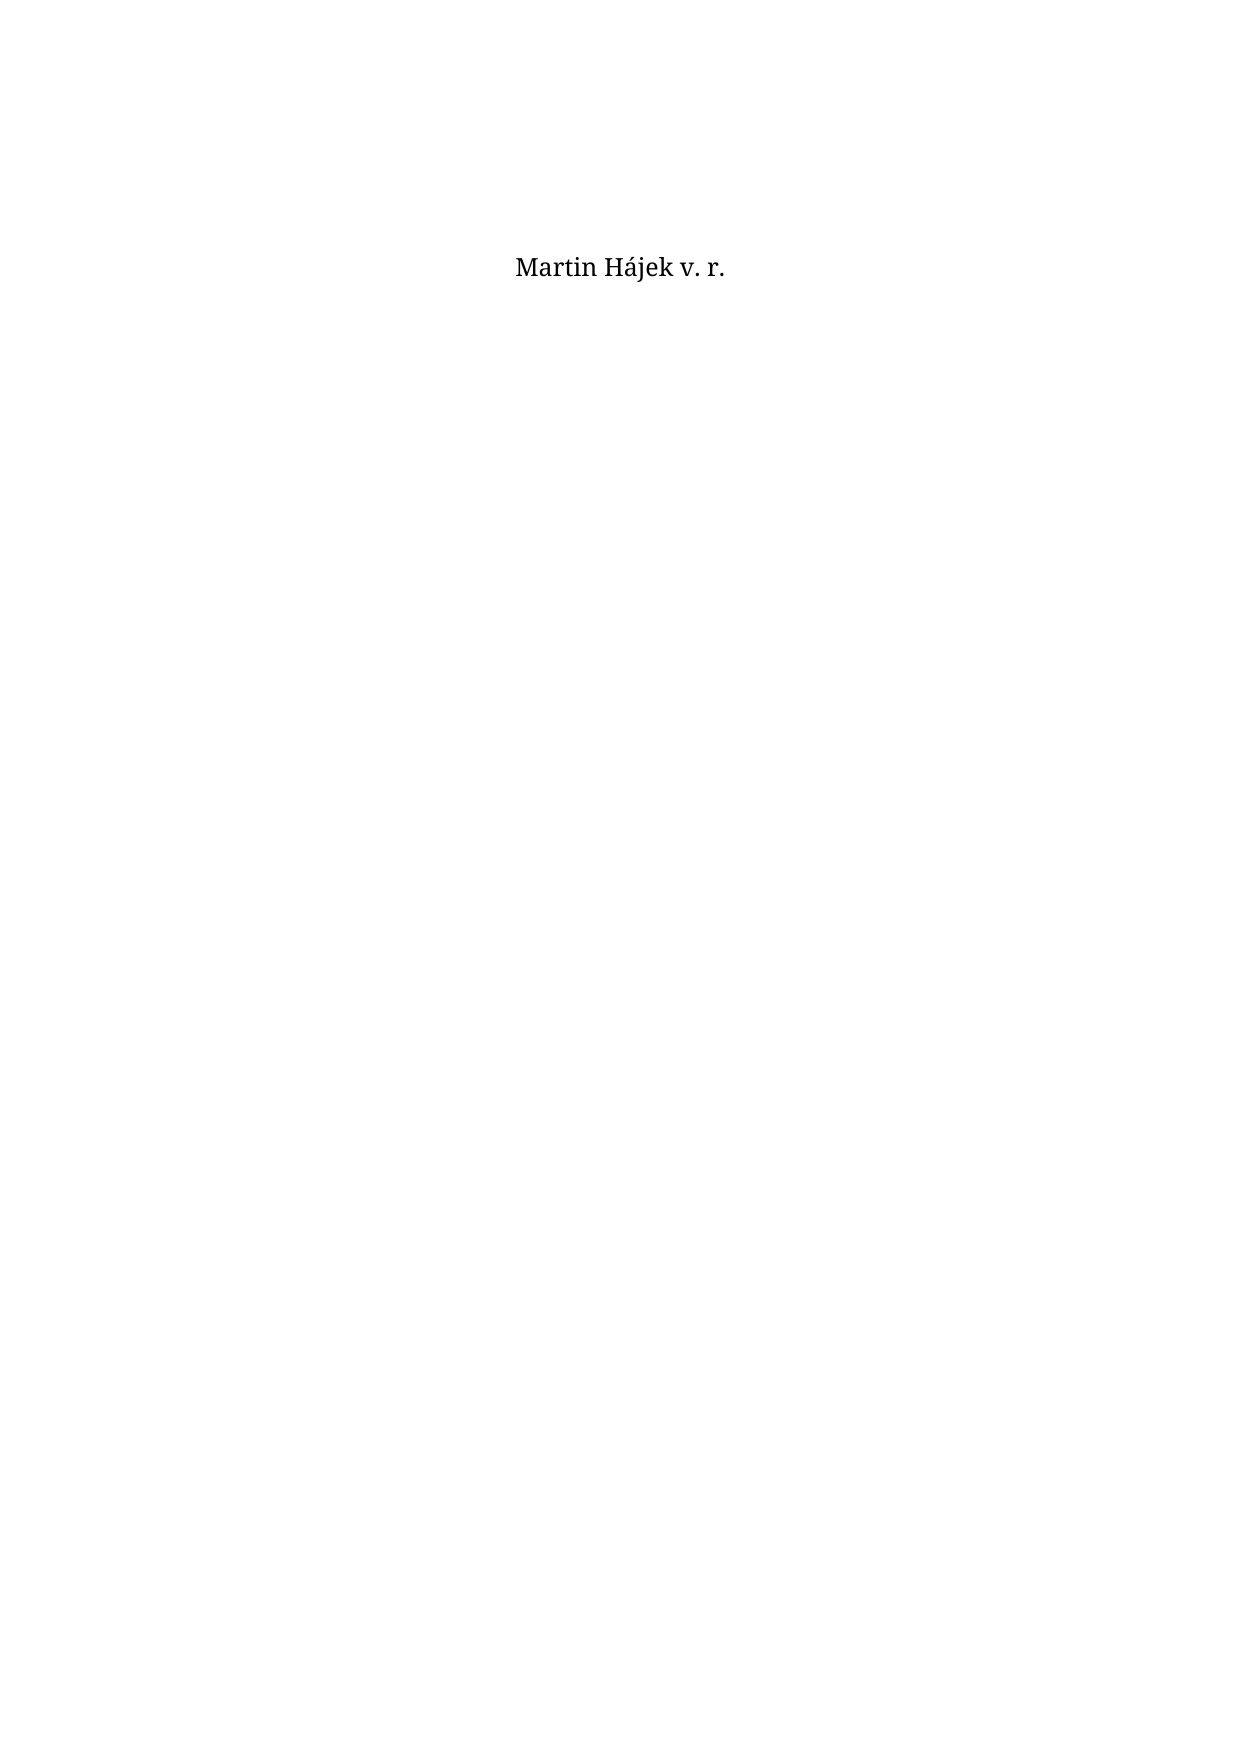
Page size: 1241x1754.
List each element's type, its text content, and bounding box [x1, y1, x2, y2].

text Martin Hájek v. r. [148, 250, 1093, 284]
